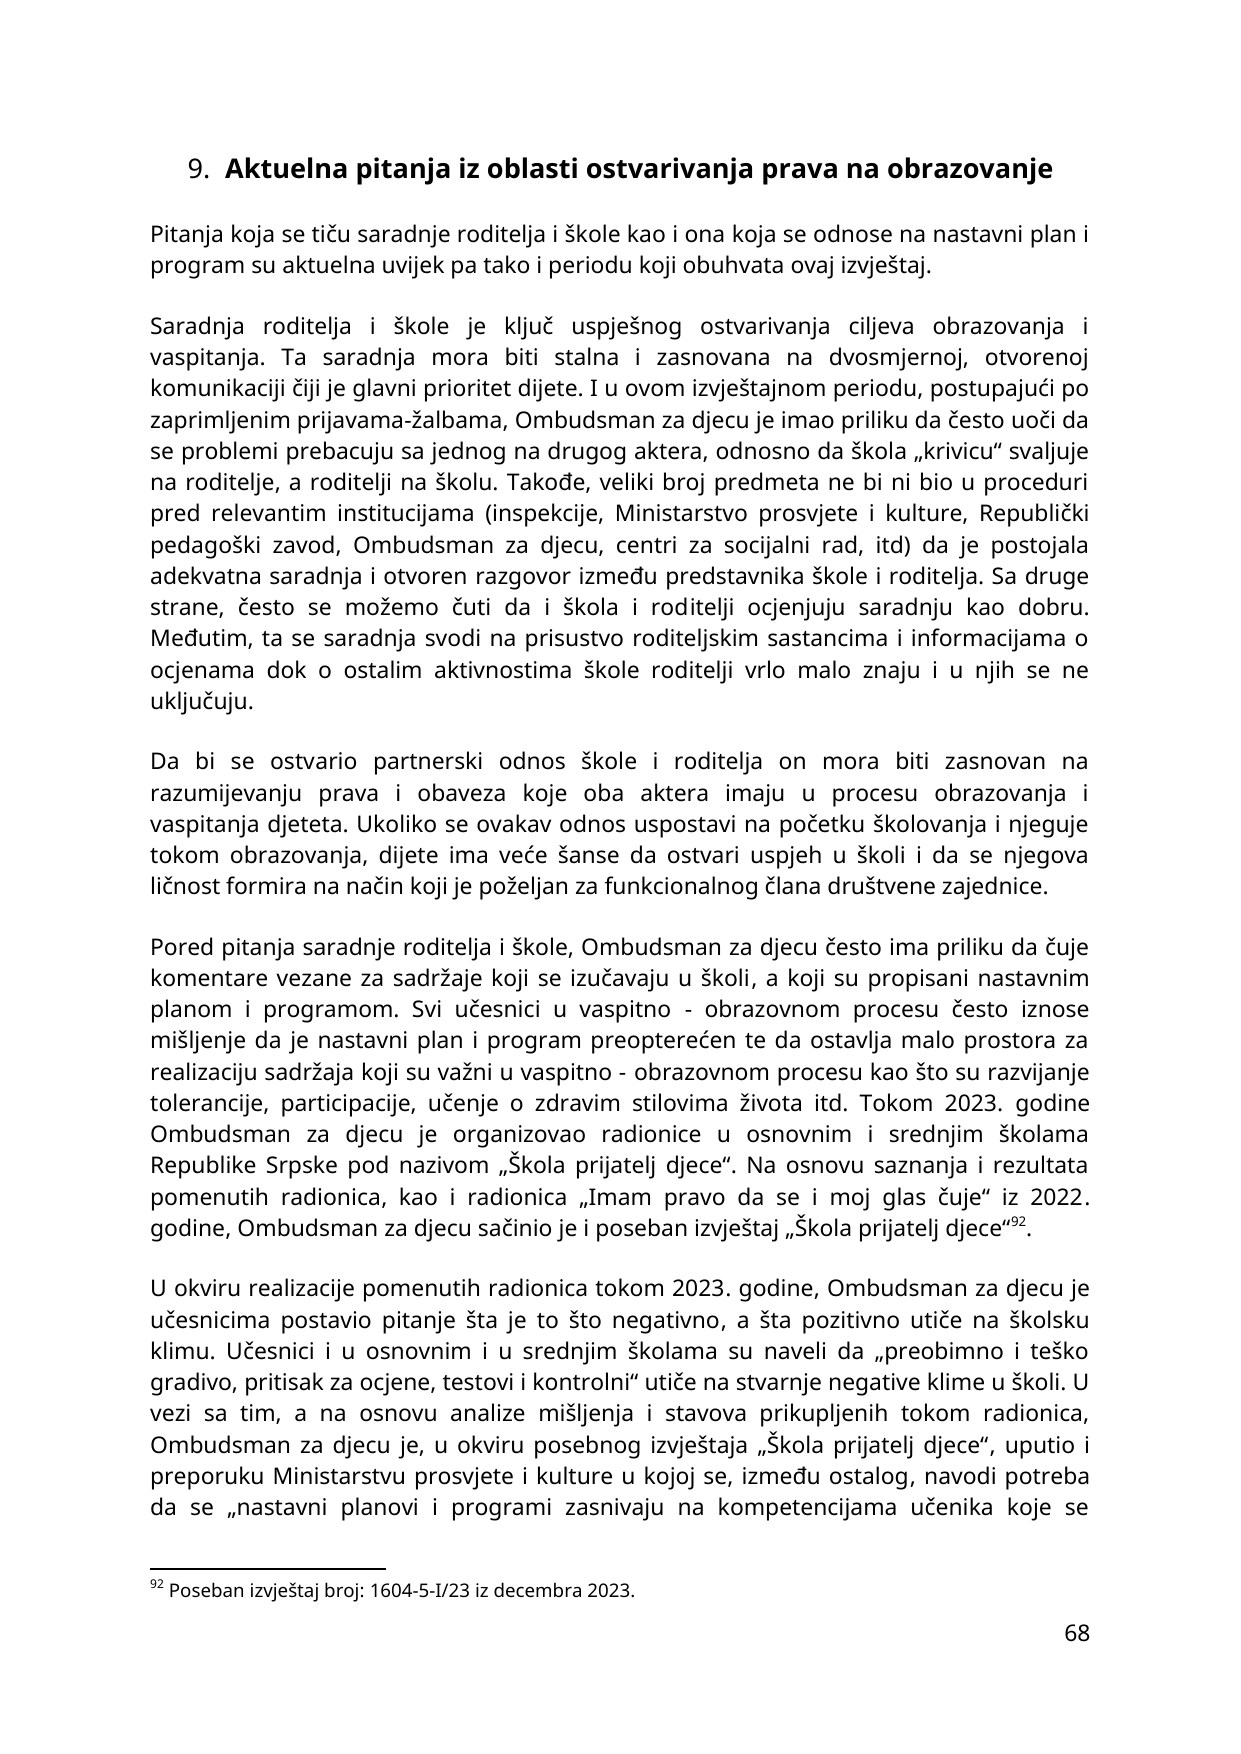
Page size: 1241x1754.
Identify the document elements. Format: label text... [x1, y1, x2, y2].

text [150, 1272, 1090, 1522]
subtitle Aktuelna pitanja iz oblasti ostvarivanja prava na obrazovanje [187, 150, 1090, 187]
text Pitanja koja se tiču saradnje roditelja i škole kao i ona koja se odnose na nastavni plan i program su aktuelna uvijek pa tako i periodu koji obuhvata ovaj izvještaj. [150, 218, 1090, 281]
text Da bi se ostvario partnerski odnos škole i roditelja on mora biti zasnovan na razumijevanju prava i obaveza koje oba aktera imaju u procesu obrazovanja i vaspitanja djeteta. Ukoliko se ovakav odnos uspostavi na početku školovanja i njeguje tokom obrazovanja, dijete ima veće šanse da ostvari uspjeh u školi i da se njegova ličnost formira na način koji je poželjan za funkcionalnog člana društvene zajednice. [150, 745, 1090, 902]
text Saradnja roditelja i škole je ključ uspješnog ostvarivanja ciljeva obrazovanja i vaspitanja. Ta saradnja mora biti stalna i zasnovana na dvosmjernoj, otvorenoj komunikaciji čiji je glavni prioritet dijete. I u ovom izvještajnom periodu, postupajući po zaprimljenim prijavama-žalbama, Ombudsman za djecu je imao priliku da često uoči da se problemi prebacuju sa jednog na drugog aktera, odnosno da škola „krivicu“ svaljuje na roditelje, a roditelji na školu. Takođe, veliki broj predmeta ne bi ni bio u proceduri pred relevantim institucijama (inspekcije, Ministarstvo prosvjete i kulture, Republički pedagoški zavod, Ombudsman za djecu, centri za socijalni rad, itd) da je postojala adekvatna saradnja i otvoren razgovor između predstavnika škole i roditelja. Sa druge strane, često se možemo čuti da i škola i roditelji ocjenjuju saradnju kao dobru. Međutim, ta se saradnja svodi na prisustvo roditeljskim sastancima i informacijama o ocjenama dok o ostalim aktivnostima škole roditelji vrlo malo znaju i u njih se ne uključuju. [150, 310, 1090, 716]
text Pored pitanja saradnje roditelja i škole, Ombudsman za djecu često ima priliku da čuje komentare vezane za sadržaje koji se izučavaju u školi, a koji su propisani nastavnim planom i programom. Svi učesnici u vaspitno - obrazovnom procesu često iznose mišljenje da je nastavni plan i program preopterećen te da ostavlja malo prostora za realizaciju sadržaja koji su važni u vaspitno - obrazovnom procesu kao što su razvijanje tolerancije, participacije, učenje o zdravim stilovima života itd. Tokom 2023. godine Ombudsman za djecu je organizovao radionice u osnovnim i srednjim školama Republike Srpske pod nazivom „Škola prijatelj djece“. Na osnovu saznanja i rezultata pomenutih radionica, kao i radionica „Imam pravo da se i moj glas čuje“ iz 2022. godine, Ombudsman za djecu sačinio je i poseban izvještaj „Škola prijatelj djece“. [150, 931, 1090, 1243]
